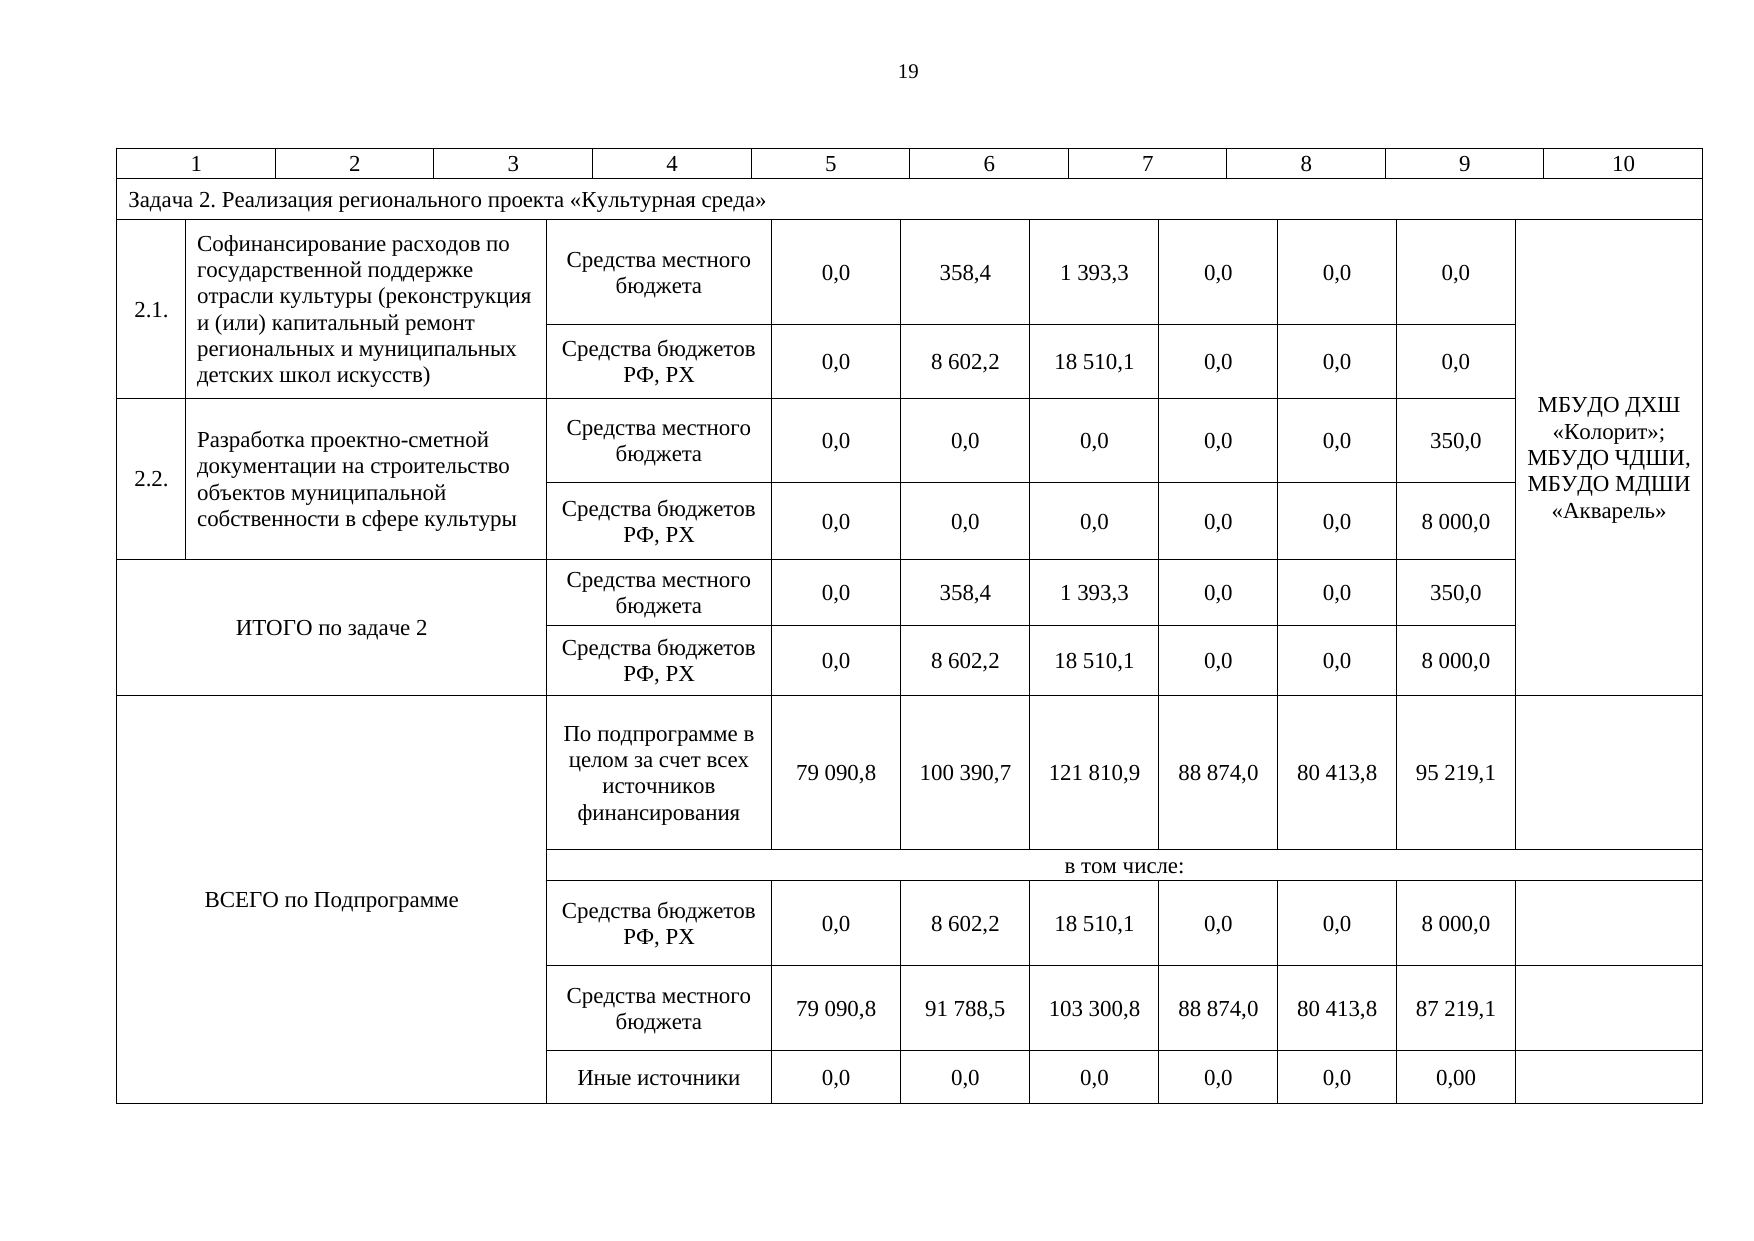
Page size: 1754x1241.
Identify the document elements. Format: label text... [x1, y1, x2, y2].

table_cell 9 [1386, 149, 1543, 177]
table_cell Средства бюджетов РФ, РХ [547, 325, 771, 398]
table_cell 8 000,0 [1397, 626, 1515, 694]
table_cell 0,0 [901, 399, 1029, 482]
table_cell 0,0 [1278, 626, 1396, 694]
table_cell Средства местного бюджета [547, 399, 771, 482]
table_cell 0,0 [1030, 483, 1158, 559]
table_cell 0,0 [1278, 881, 1396, 965]
table_cell 0,0 [1278, 220, 1396, 324]
table_cell 7 [1069, 149, 1226, 177]
table_cell 0,0 [901, 483, 1029, 559]
table_cell 0,0 [772, 560, 900, 625]
table_cell 0,0 [1159, 483, 1277, 559]
table_cell 0,0 [1030, 1051, 1158, 1103]
table_cell 0,0 [1278, 483, 1396, 559]
table_cell ВСЕГО по Подпрограмме [117, 696, 546, 1103]
table_cell Иные источники [547, 1051, 771, 1103]
table_cell 0,0 [772, 325, 900, 398]
table_cell 87 219,1 [1397, 966, 1515, 1050]
table_cell 350,0 [1397, 560, 1515, 625]
table_cell 6 [910, 149, 1068, 177]
table_cell 18 510,1 [1030, 881, 1158, 965]
table_cell 0,0 [1278, 1051, 1396, 1103]
table_cell 4 [593, 149, 751, 177]
table_cell 358,4 [901, 220, 1029, 324]
table_cell 8 000,0 [1397, 881, 1515, 965]
table_cell 0,0 [1159, 220, 1277, 324]
table_cell Разработка проектно-сметной документации на строительство объектов муниципальной собственности в сфере культуры [186, 399, 546, 559]
table_cell 0,0 [772, 483, 900, 559]
table_cell 100 390,7 [901, 696, 1029, 849]
table_cell Средства местного бюджета [547, 966, 771, 1050]
table_cell 358,4 [901, 560, 1029, 625]
table_cell 0,0 [901, 1051, 1029, 1103]
table_cell 1 393,3 [1030, 220, 1158, 324]
table_cell 0,0 [1278, 325, 1396, 398]
table_cell [1516, 966, 1702, 1050]
table_cell 1 393,3 [1030, 560, 1158, 625]
table_cell 10 [1544, 149, 1702, 177]
table_cell МБУДО ДХШ «Колорит»; МБУДО ЧДШИ, МБУДО МДШИ «Акварель» [1516, 220, 1702, 694]
table_cell Задача 2. Реализация регионального проекта «Культурная среда» [117, 179, 1702, 219]
table_cell 0,0 [1278, 560, 1396, 625]
table_cell 0,0 [772, 626, 900, 694]
table_cell Средства бюджетов РФ, РХ [547, 881, 771, 965]
table_cell 95 219,1 [1397, 696, 1515, 849]
table_cell 18 510,1 [1030, 325, 1158, 398]
table_cell в том числе: [547, 850, 1702, 880]
table_cell 2.2. [117, 399, 185, 559]
table_cell 5 [752, 149, 909, 177]
table_cell 80 413,8 [1278, 966, 1396, 1050]
table_cell 18 510,1 [1030, 626, 1158, 694]
table_cell 79 090,8 [772, 696, 900, 849]
table_cell 88 874,0 [1159, 696, 1277, 849]
table_cell 1 [117, 149, 275, 177]
table_cell 2 [276, 149, 433, 177]
table_cell 0,0 [772, 220, 900, 324]
table_cell 121 810,9 [1030, 696, 1158, 849]
table_cell 0,0 [1159, 1051, 1277, 1103]
table_cell 0,0 [1278, 399, 1396, 482]
table_cell 8 [1227, 149, 1385, 177]
table_cell 0,00 [1397, 1051, 1515, 1103]
table_cell 0,0 [1159, 560, 1277, 625]
table_cell 91 788,5 [901, 966, 1029, 1050]
table_cell Средства местного бюджета [547, 560, 771, 625]
table_cell 0,0 [772, 399, 900, 482]
table_cell ИТОГО по задаче 2 [117, 560, 546, 694]
table_cell 80 413,8 [1278, 696, 1396, 849]
table_cell 0,0 [1159, 325, 1277, 398]
table_cell 79 090,8 [772, 966, 900, 1050]
table_cell 0,0 [1159, 881, 1277, 965]
table_cell 88 874,0 [1159, 966, 1277, 1050]
table_cell Средства местного бюджета [547, 220, 771, 324]
table_cell 350,0 [1397, 399, 1515, 482]
table_cell 8 602,2 [901, 881, 1029, 965]
table_cell 0,0 [1159, 626, 1277, 694]
table_cell [1516, 696, 1702, 849]
table_cell Средства бюджетов РФ, РХ [547, 626, 771, 694]
table_cell 0,0 [1159, 399, 1277, 482]
table_cell 8 602,2 [901, 626, 1029, 694]
table_cell Средства бюджетов РФ, РХ [547, 483, 771, 559]
table_cell 8 000,0 [1397, 483, 1515, 559]
table_cell Софинансирование расходов по государственной поддержке отрасли культуры (реконструкция и (или) капитальный ремонт региональных и муниципальных детских школ искусств) [186, 220, 546, 398]
table_cell 0,0 [772, 1051, 900, 1103]
table_cell 3 [434, 149, 592, 177]
table_cell 2.1. [117, 220, 185, 398]
table_cell 0,0 [1397, 220, 1515, 324]
table_cell [1516, 1051, 1702, 1103]
table_cell 0,0 [1030, 399, 1158, 482]
table_cell 8 602,2 [901, 325, 1029, 398]
table_cell 0,0 [772, 881, 900, 965]
table_cell 0,0 [1397, 325, 1515, 398]
table_cell По подпрограмме в целом за счет всех источников финансирования [547, 696, 771, 849]
table_cell 103 300,8 [1030, 966, 1158, 1050]
table_cell [1516, 881, 1702, 965]
